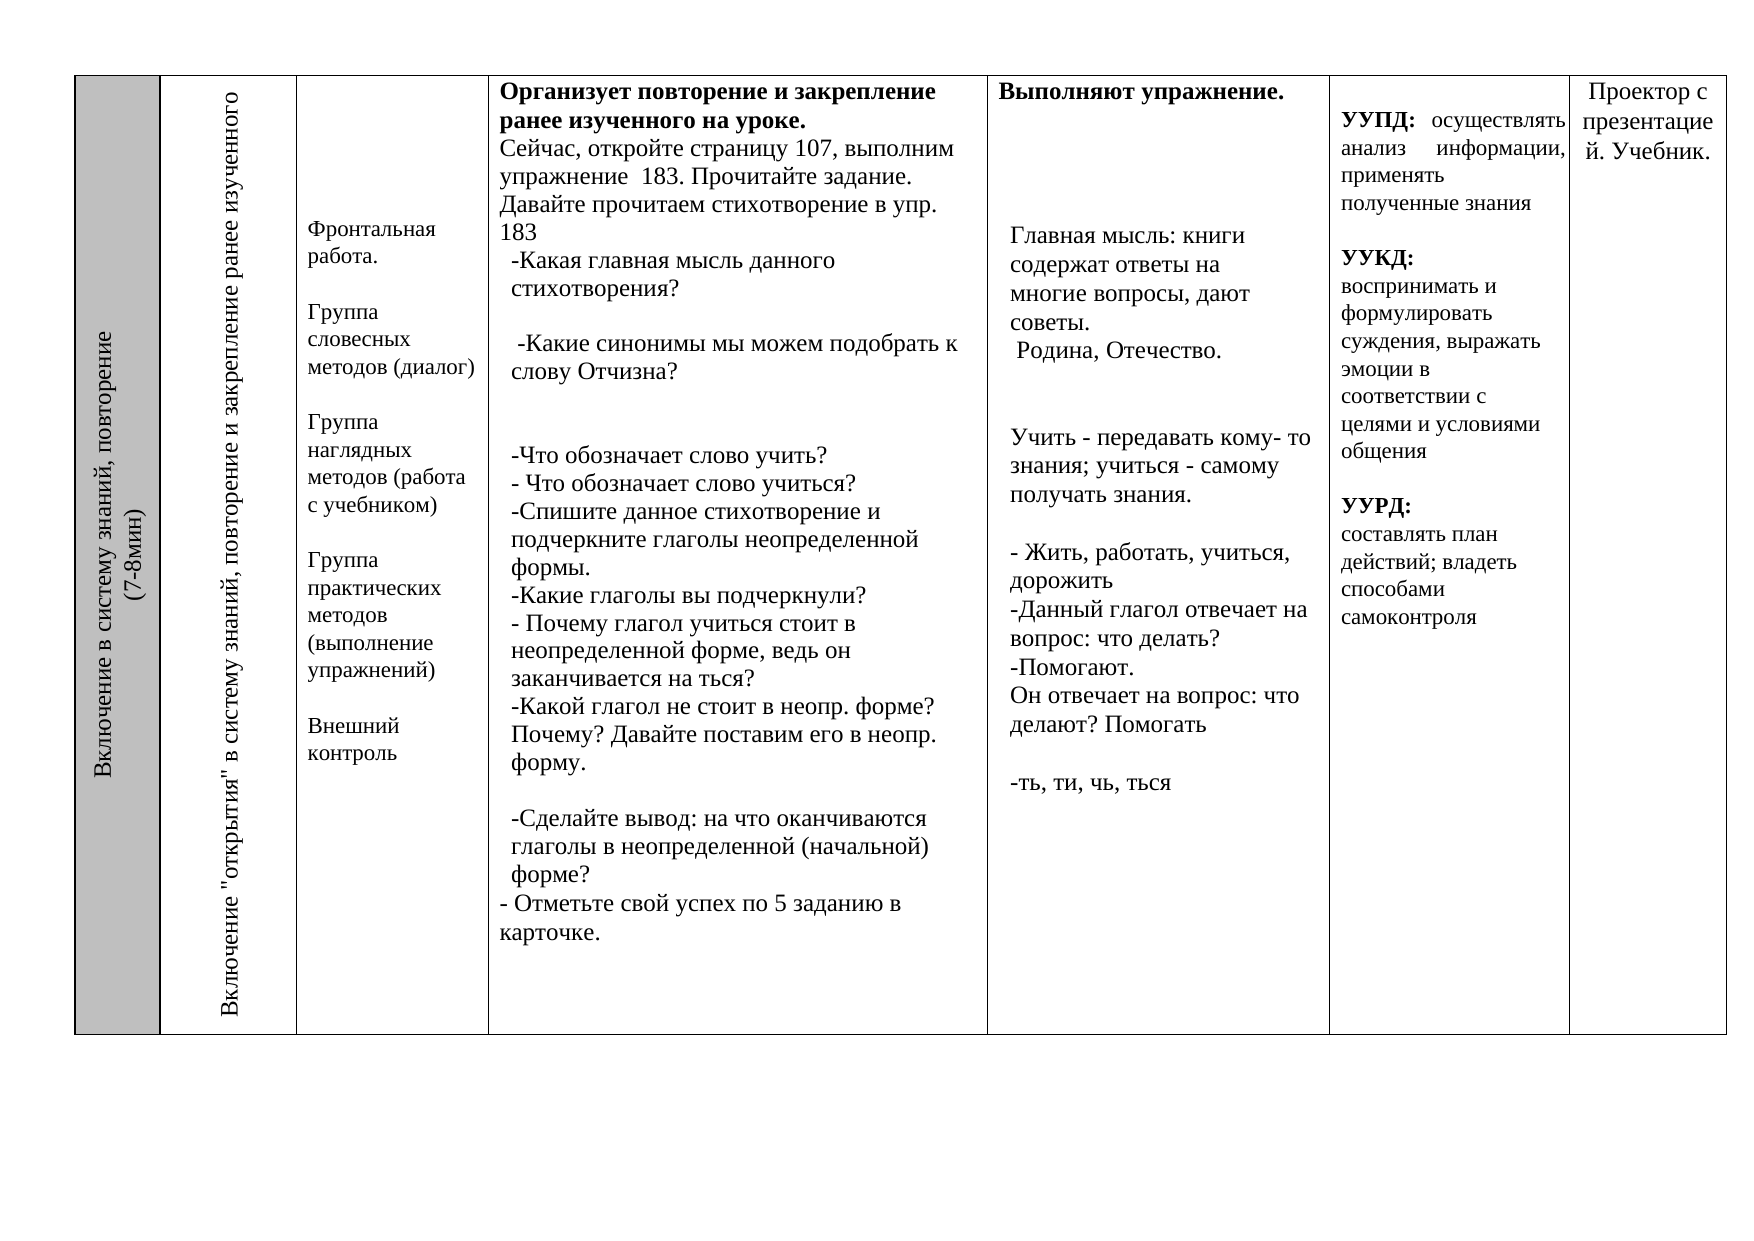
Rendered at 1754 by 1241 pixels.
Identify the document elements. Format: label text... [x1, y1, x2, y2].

table_cell Включение "открытия" в систему знаний, повторение и закрепление ранее изученного [161, 76, 296, 1034]
table_cell Организует повторение и закрепление ранее изученного на уроке. Сейчас, откройте страницу 107, выполним упражнение 183. Прочитайте задание. Давайте прочитаем стихотворение в упр. 183 -Какая главная мысль данного стихотворения? -Какие синонимы мы можем подобрать к слову Отчизна? -Что обозначает слово учить? - Что обозначает слово учиться? -Спишите данное стихотворение и подчеркните глаголы неопределенной формы. -Какие глаголы вы подчеркнули? - Почему глагол учиться стоит в неопределенной форме, ведь он заканчивается на ться? -Какой глагол не стоит в неопр. форме? Почему? Давайте поставим его в неопр. форму. -Сделайте вывод: на что оканчиваются глаголы в неопределенной (начальной) форме? - Отметьте свой успех по 5 заданию в карточке. [489, 76, 987, 1034]
table_cell Фронтальная работа. Группа словесных методов (диалог) Группа наглядных методов (работа с учебником) Группа практических методов (выполнение упражнений) Внешний контроль [297, 76, 488, 1034]
table_cell Выполняют упражнение. Главная мысль: книги содержат ответы на многие вопросы, дают советы. Родина, Отечество. Учить - передавать кому- то знания; учиться - самому получать знания. - Жить, работать, учиться, дорожить -Данный глагол отвечает на вопрос: что делать? -Помогают. Он отвечает на вопрос: что делают? Помогать -ть, ти, чь, ться [988, 76, 1329, 1034]
table_cell Проектор с презентацией. Учебник. [1570, 76, 1726, 1034]
table_cell Включение в систему знаний, повторение (7-8мин) [76, 76, 159, 1034]
table_cell УУПД: осуществлять анализ информации, применять полученные знания УУКД: воспринимать и формулировать суждения, выражать эмоции в соответствии с целями и условиями общения УУРД: составлять план действий; владеть способами самоконтроля [1330, 76, 1569, 1034]
